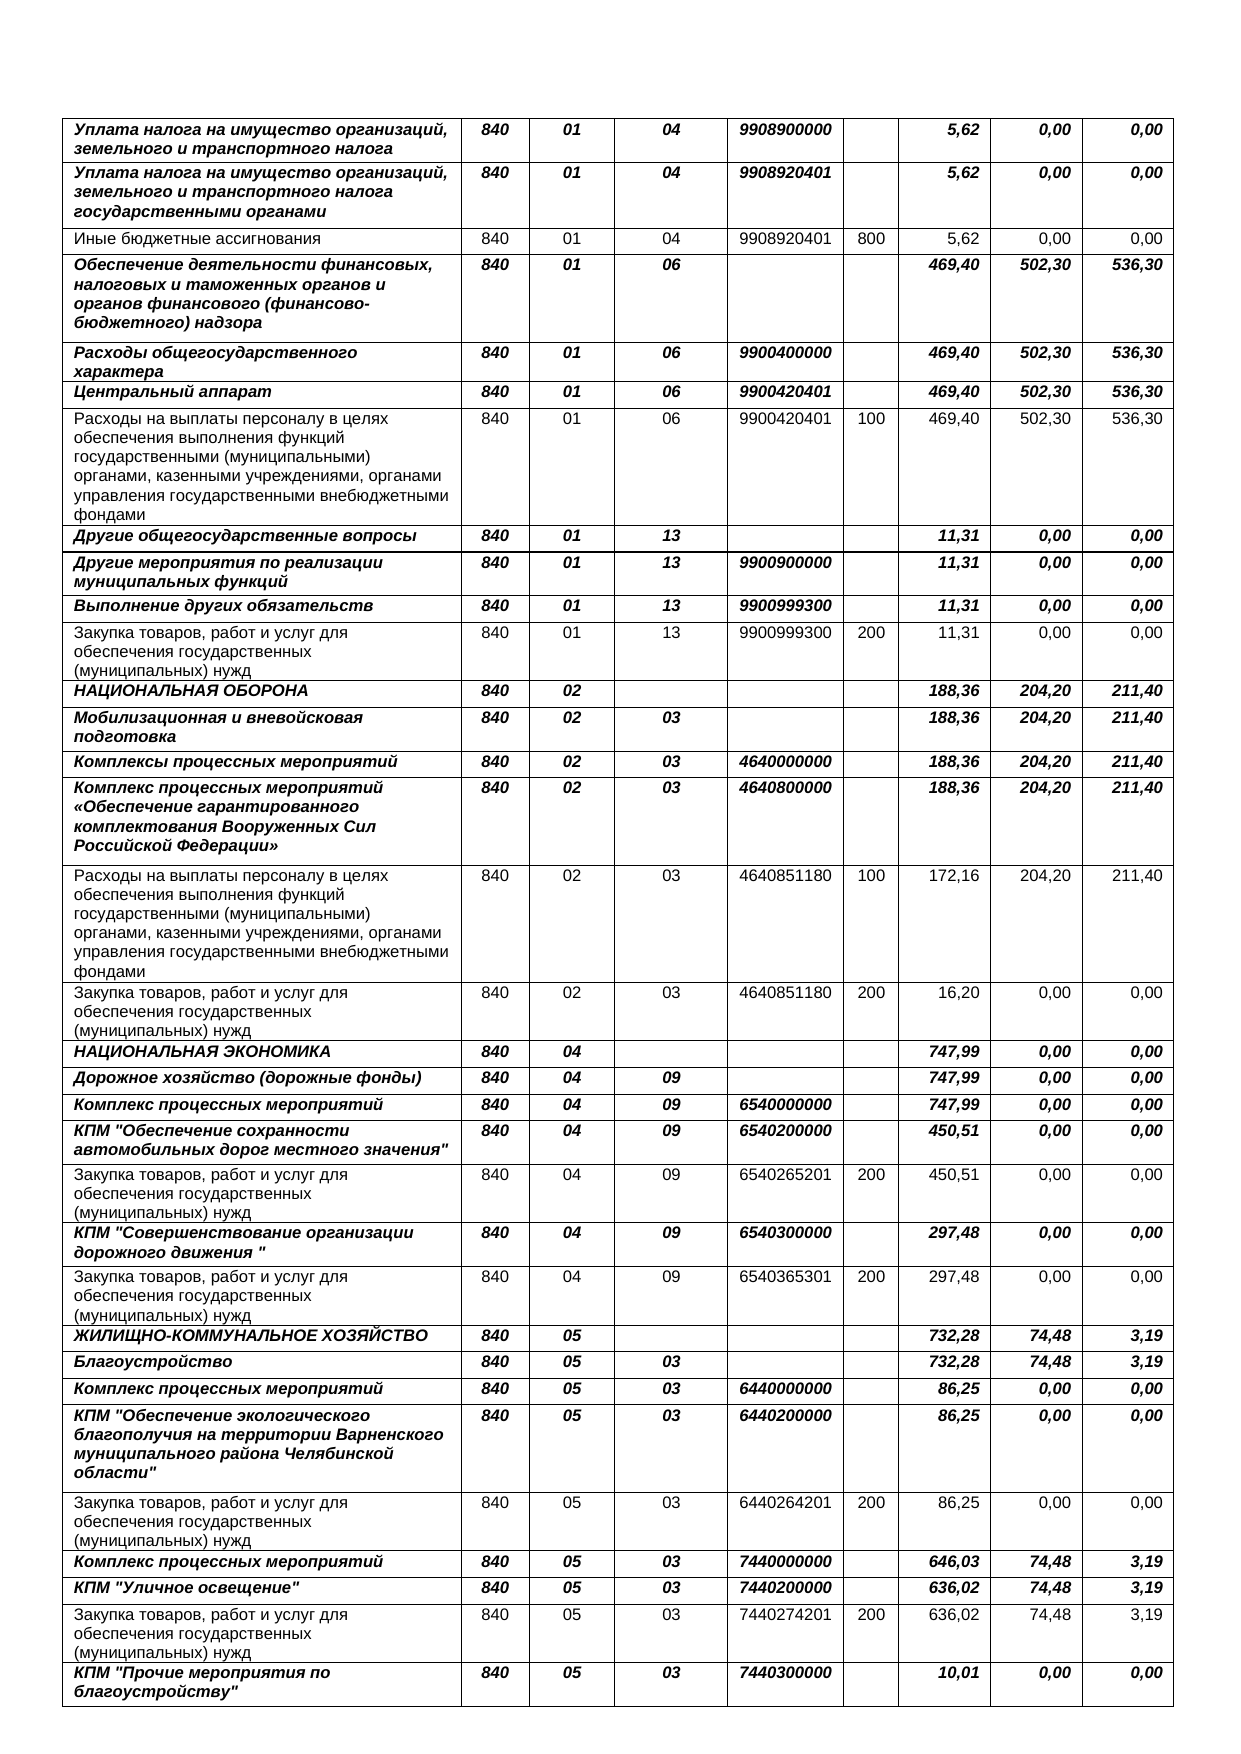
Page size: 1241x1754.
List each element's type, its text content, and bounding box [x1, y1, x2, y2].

table_cell 0,00 [1083, 1379, 1173, 1404]
table_cell 9900420401 [728, 382, 843, 408]
table_cell КПМ "Совершенствование организации дорожного движения " [63, 1223, 461, 1266]
table_cell 0,00 [1083, 1095, 1173, 1120]
table_cell Уплата налога на имущество организаций, земельного и транспортного налога [63, 119, 461, 162]
table_cell 200 [844, 623, 898, 680]
table_cell 200 [844, 1605, 898, 1662]
table_cell 04 [530, 1095, 614, 1120]
table_cell 03 [615, 752, 727, 777]
table_cell Центральный аппарат [63, 382, 461, 408]
table_cell 840 [462, 1405, 529, 1492]
table_cell 0,00 [991, 1405, 1082, 1492]
table_cell 0,00 [1083, 1041, 1173, 1067]
table_cell Комплекс процессных мероприятий [63, 1551, 461, 1577]
table_cell 10,01 [899, 1663, 990, 1706]
table_cell 5,62 [899, 163, 990, 228]
table_cell КПМ "Прочие мероприятия по благоустройству" [63, 1663, 461, 1706]
table_cell 200 [844, 983, 898, 1040]
table_cell 469,40 [899, 382, 990, 408]
table_cell 03 [615, 1405, 727, 1492]
table_cell 4640800000 [728, 778, 843, 864]
table_cell 09 [615, 1068, 727, 1093]
table_cell 9908900000 [728, 119, 843, 162]
table_cell 840 [462, 1663, 529, 1706]
table_cell 05 [530, 1405, 614, 1492]
table_cell 840 [462, 1223, 529, 1266]
table_cell 0,00 [1083, 1121, 1173, 1164]
table_cell КПМ "Уличное освещение" [63, 1578, 461, 1603]
table_cell 03 [615, 1605, 727, 1662]
table_cell 0,00 [991, 1095, 1082, 1120]
table_cell 3,19 [1083, 1551, 1173, 1577]
table_cell 04 [530, 1041, 614, 1067]
table_cell 05 [530, 1493, 614, 1550]
table_cell 02 [530, 778, 614, 864]
table_cell 840 [462, 1326, 529, 1351]
table_cell 16,20 [899, 983, 990, 1040]
table_cell Уплата налога на имущество организаций, земельного и транспортного налога государственными органами [63, 163, 461, 228]
table_cell [844, 1379, 898, 1404]
table_cell 03 [615, 1663, 727, 1706]
table_cell 840 [462, 119, 529, 162]
table_cell Выполнение других обязательств [63, 596, 461, 622]
table_cell 6540300000 [728, 1223, 843, 1266]
table_cell 0,00 [1083, 1663, 1173, 1706]
table_cell 04 [530, 1165, 614, 1222]
table_cell [844, 778, 898, 864]
table_cell Закупка товаров, работ и услуг для обеспечения государственных (муниципальных) нужд [63, 623, 461, 680]
table_cell 0,00 [991, 1223, 1082, 1266]
table_cell 74,48 [991, 1605, 1082, 1662]
table_cell 9900999300 [728, 623, 843, 680]
table_cell 03 [615, 1493, 727, 1550]
table_cell Расходы общегосударственного характера [63, 343, 461, 381]
table_cell Закупка товаров, работ и услуг для обеспечения государственных (муниципальных) нужд [63, 983, 461, 1040]
table_cell 04 [530, 1068, 614, 1093]
table_cell 840 [462, 1095, 529, 1120]
table_cell 0,00 [991, 553, 1082, 595]
table_cell 200 [844, 1493, 898, 1550]
table_cell [844, 752, 898, 777]
table_cell 840 [462, 1267, 529, 1324]
table_cell КПМ "Обеспечение сохранности автомобильных дорог местного значения" [63, 1121, 461, 1164]
table_cell 204,20 [991, 866, 1082, 982]
table_cell 6540265201 [728, 1165, 843, 1222]
table_cell 840 [462, 409, 529, 525]
table_cell 172,16 [899, 866, 990, 982]
table_cell 9908920401 [728, 163, 843, 228]
table_cell 06 [615, 255, 727, 342]
table_cell 13 [615, 526, 727, 551]
table_cell 3,19 [1083, 1578, 1173, 1603]
table_cell [728, 1041, 843, 1067]
table_cell 0,00 [1083, 1223, 1173, 1266]
table_cell 6440264201 [728, 1493, 843, 1550]
table_cell 04 [530, 1121, 614, 1164]
table_cell 840 [462, 1551, 529, 1577]
table_cell 05 [530, 1663, 614, 1706]
table_cell Комплекс процессных мероприятий [63, 1095, 461, 1120]
table_cell 5,62 [899, 229, 990, 254]
table_cell 297,48 [899, 1267, 990, 1324]
table_cell Другие общегосударственные вопросы [63, 526, 461, 551]
table_cell 09 [615, 1223, 727, 1266]
table_cell 502,30 [991, 382, 1082, 408]
table_cell КПМ "Обеспечение экологического благополучия на территории Варненского муниципального района Челябинской области" [63, 1405, 461, 1492]
table_cell 04 [615, 163, 727, 228]
table_cell 840 [462, 1068, 529, 1093]
table_cell 0,00 [991, 596, 1082, 622]
table_cell [728, 708, 843, 751]
table_cell Мобилизационная и вневойсковая подготовка [63, 708, 461, 751]
table_cell 188,36 [899, 708, 990, 751]
table_cell 0,00 [991, 163, 1082, 228]
table_cell [844, 596, 898, 622]
table_cell [844, 681, 898, 707]
table_cell 297,48 [899, 1223, 990, 1266]
table_cell 74,48 [991, 1352, 1082, 1378]
table_cell 502,30 [991, 255, 1082, 342]
table_cell 05 [530, 1578, 614, 1603]
table_cell 0,00 [1083, 1405, 1173, 1492]
table_cell 200 [844, 1267, 898, 1324]
table_cell НАЦИОНАЛЬНАЯ ЭКОНОМИКА [63, 1041, 461, 1067]
table_cell 03 [615, 1379, 727, 1404]
table_cell 11,31 [899, 596, 990, 622]
table_cell 0,00 [1083, 163, 1173, 228]
table_cell 0,00 [991, 1068, 1082, 1093]
table_cell 732,28 [899, 1352, 990, 1378]
table_cell 536,30 [1083, 343, 1173, 381]
table_cell 840 [462, 229, 529, 254]
table_cell 05 [530, 1326, 614, 1351]
table_cell 9900900000 [728, 553, 843, 595]
table_cell 0,00 [1083, 1068, 1173, 1093]
table_cell Комплекс процессных мероприятий [63, 1379, 461, 1404]
table_cell 100 [844, 409, 898, 525]
table_cell 469,40 [899, 409, 990, 525]
table_cell 7440300000 [728, 1663, 843, 1706]
table_cell 86,25 [899, 1405, 990, 1492]
table_cell [844, 1041, 898, 1067]
table_cell 800 [844, 229, 898, 254]
table_cell Иные бюджетные ассигнования [63, 229, 461, 254]
table_cell [844, 1121, 898, 1164]
table_cell 01 [530, 229, 614, 254]
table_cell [63, 1605, 461, 1662]
table_cell 03 [615, 1578, 727, 1603]
table_cell 4640000000 [728, 752, 843, 777]
table_cell 211,40 [1083, 778, 1173, 864]
table_cell 840 [462, 255, 529, 342]
table_cell 840 [462, 163, 529, 228]
table_cell [844, 1095, 898, 1120]
table_cell [728, 1068, 843, 1093]
table_cell 13 [615, 623, 727, 680]
table_cell 469,40 [899, 343, 990, 381]
table_cell 04 [530, 1267, 614, 1324]
table_cell 840 [462, 553, 529, 595]
table_cell 0,00 [991, 983, 1082, 1040]
table_cell 646,03 [899, 1551, 990, 1577]
table_cell 05 [530, 1352, 614, 1378]
table_cell 840 [462, 1493, 529, 1550]
table_cell 04 [615, 119, 727, 162]
table_cell 3,19 [1083, 1326, 1173, 1351]
table_cell 01 [530, 623, 614, 680]
table_cell 0,00 [991, 1041, 1082, 1067]
table_cell [844, 382, 898, 408]
table_cell 747,99 [899, 1068, 990, 1093]
table_cell Обеспечение деятельности финансовых, налоговых и таможенных органов и органов финансового (финансово-бюджетного) надзора [63, 255, 461, 342]
table_cell 09 [615, 1095, 727, 1120]
table_cell 09 [615, 1121, 727, 1164]
table_cell 11,31 [899, 526, 990, 551]
table_cell 01 [530, 163, 614, 228]
table_cell 450,51 [899, 1165, 990, 1222]
table_cell 04 [615, 229, 727, 254]
table_cell [844, 343, 898, 381]
table_cell 840 [462, 708, 529, 751]
table_cell 05 [530, 1605, 614, 1662]
table_cell 840 [462, 1121, 529, 1164]
table_cell 86,25 [899, 1493, 990, 1550]
table_cell 01 [530, 409, 614, 525]
table_cell 536,30 [1083, 409, 1173, 525]
table_cell 13 [615, 553, 727, 595]
table_cell 74,48 [991, 1578, 1082, 1603]
table_cell 840 [462, 983, 529, 1040]
table_cell 7440000000 [728, 1551, 843, 1577]
table_cell 0,00 [991, 526, 1082, 551]
table_cell 0,00 [1083, 119, 1173, 162]
table_cell 204,20 [991, 778, 1082, 864]
table_cell 86,25 [899, 1379, 990, 1404]
table_cell 01 [530, 596, 614, 622]
table_cell 840 [462, 526, 529, 551]
table_cell 450,51 [899, 1121, 990, 1164]
table_cell 211,40 [1083, 752, 1173, 777]
table_cell [615, 1041, 727, 1067]
table_cell 02 [530, 983, 614, 1040]
table_cell 3,19 [1083, 1605, 1173, 1662]
table_cell [844, 1352, 898, 1378]
table_cell 7440200000 [728, 1578, 843, 1603]
table_cell [728, 526, 843, 551]
table_cell [844, 163, 898, 228]
table_cell 0,00 [991, 1121, 1082, 1164]
table_cell Дорожное хозяйство (дорожные фонды) [63, 1068, 461, 1093]
table_cell 840 [462, 1352, 529, 1378]
table_cell 02 [530, 681, 614, 707]
table_cell 01 [530, 553, 614, 595]
table_cell 0,00 [1083, 1493, 1173, 1550]
table_cell [844, 119, 898, 162]
table_cell НАЦИОНАЛЬНАЯ ОБОРОНА [63, 681, 461, 707]
table_cell 0,00 [1083, 553, 1173, 595]
table_cell 0,00 [991, 623, 1082, 680]
table_cell 03 [615, 1551, 727, 1577]
table_cell Закупка товаров, работ и услуг для обеспечения государственных (муниципальных) нужд [63, 1493, 461, 1550]
table_cell 188,36 [899, 778, 990, 864]
table_cell 211,40 [1083, 866, 1173, 982]
table_cell 03 [615, 1352, 727, 1378]
table_cell 840 [462, 866, 529, 982]
table_cell 6440200000 [728, 1405, 843, 1492]
table_cell 747,99 [899, 1095, 990, 1120]
table_cell [844, 553, 898, 595]
table_cell 840 [462, 382, 529, 408]
table_cell [728, 681, 843, 707]
table_cell 0,00 [1083, 229, 1173, 254]
table_cell [844, 1223, 898, 1266]
table_cell 0,00 [1083, 623, 1173, 680]
table_cell 06 [615, 409, 727, 525]
table_cell 9900400000 [728, 343, 843, 381]
table_cell 01 [530, 526, 614, 551]
table_cell 03 [615, 983, 727, 1040]
table_cell 0,00 [991, 229, 1082, 254]
table_cell 7440274201 [728, 1605, 843, 1662]
table_cell [844, 255, 898, 342]
table_cell 0,00 [991, 1379, 1082, 1404]
table_cell 01 [530, 382, 614, 408]
table_cell 06 [615, 343, 727, 381]
table_cell 200 [844, 1165, 898, 1222]
table_cell 840 [462, 596, 529, 622]
table_cell 01 [530, 255, 614, 342]
table_cell [615, 681, 727, 707]
table_cell 536,30 [1083, 255, 1173, 342]
table_cell 03 [615, 866, 727, 982]
table_cell 6440000000 [728, 1379, 843, 1404]
table_cell [844, 1405, 898, 1492]
table_cell 04 [530, 1223, 614, 1266]
table_cell 5,62 [899, 119, 990, 162]
table_cell 06 [615, 382, 727, 408]
table_cell 188,36 [899, 681, 990, 707]
table_cell [844, 526, 898, 551]
table_cell 840 [462, 1578, 529, 1603]
table_cell 03 [615, 708, 727, 751]
table_cell 74,48 [991, 1551, 1082, 1577]
table_cell 4640851180 [728, 983, 843, 1040]
table_cell 13 [615, 596, 727, 622]
table_cell 3,19 [1083, 1352, 1173, 1378]
table_cell 01 [530, 343, 614, 381]
table_cell 9908920401 [728, 229, 843, 254]
table_cell 9900999300 [728, 596, 843, 622]
table_cell 6540365301 [728, 1267, 843, 1324]
table_cell 840 [462, 343, 529, 381]
table_cell [844, 1551, 898, 1577]
table_cell 11,31 [899, 553, 990, 595]
table_cell Другие мероприятия по реализации муниципальных функций [63, 553, 461, 595]
table_cell Комплекс процессных мероприятий «Обеспечение гарантированного комплектования Вооруженных Сил Российской Федерации» [63, 778, 461, 864]
table_cell [844, 1663, 898, 1706]
table_cell 840 [462, 778, 529, 864]
table_cell 502,30 [991, 409, 1082, 525]
table_cell 0,00 [1083, 1165, 1173, 1222]
table_cell 74,48 [991, 1326, 1082, 1351]
table_cell 100 [844, 866, 898, 982]
table_cell 840 [462, 1041, 529, 1067]
table_cell 0,00 [991, 119, 1082, 162]
table_cell 211,40 [1083, 708, 1173, 751]
table_cell ЖИЛИЩНО-КОММУНАЛЬНОЕ ХОЗЯЙСТВО [63, 1326, 461, 1351]
table_cell 0,00 [991, 1267, 1082, 1324]
table_cell 840 [462, 623, 529, 680]
table_cell 840 [462, 1605, 529, 1662]
table_cell 0,00 [1083, 526, 1173, 551]
table_cell 204,20 [991, 681, 1082, 707]
table_cell 502,30 [991, 343, 1082, 381]
table_cell 09 [615, 1165, 727, 1222]
table_cell [728, 1326, 843, 1351]
table_cell 02 [530, 752, 614, 777]
table_cell 536,30 [1083, 382, 1173, 408]
table_cell 0,00 [1083, 1267, 1173, 1324]
table_cell 732,28 [899, 1326, 990, 1351]
table_cell 6540200000 [728, 1121, 843, 1164]
table_cell 0,00 [991, 1165, 1082, 1222]
table_cell 204,20 [991, 708, 1082, 751]
table_cell 840 [462, 1379, 529, 1404]
table_cell 05 [530, 1379, 614, 1404]
table_cell 840 [462, 1165, 529, 1222]
table_cell [844, 1068, 898, 1093]
table_cell 0,00 [991, 1493, 1082, 1550]
table_cell 0,00 [1083, 596, 1173, 622]
table_cell 09 [615, 1267, 727, 1324]
table_cell 188,36 [899, 752, 990, 777]
table_cell 03 [615, 778, 727, 864]
table_cell 9900420401 [728, 409, 843, 525]
table_cell Комплексы процессных мероприятий [63, 752, 461, 777]
table_cell 11,31 [899, 623, 990, 680]
table_cell 0,00 [991, 1663, 1082, 1706]
table_cell 05 [530, 1551, 614, 1577]
table_cell 01 [530, 119, 614, 162]
table_cell Закупка товаров, работ и услуг для обеспечения государственных (муниципальных) нужд [63, 1165, 461, 1222]
table_cell 747,99 [899, 1041, 990, 1067]
table_cell 02 [530, 866, 614, 982]
table_cell 204,20 [991, 752, 1082, 777]
table_cell 469,40 [899, 255, 990, 342]
table_cell [615, 1326, 727, 1351]
table_cell 636,02 [899, 1578, 990, 1603]
table_cell Закупка товаров, работ и услуг для обеспечения государственных (муниципальных) нужд [63, 1267, 461, 1324]
table_cell Благоустройство [63, 1352, 461, 1378]
table_cell 0,00 [1083, 983, 1173, 1040]
table_cell 02 [530, 708, 614, 751]
table_cell [728, 255, 843, 342]
table_cell [844, 1326, 898, 1351]
table_cell [844, 708, 898, 751]
table_cell 840 [462, 681, 529, 707]
table_cell 211,40 [1083, 681, 1173, 707]
table_cell [844, 1578, 898, 1603]
table_cell 840 [462, 752, 529, 777]
table_cell [728, 1352, 843, 1378]
table_cell 4640851180 [728, 866, 843, 982]
table_cell 6540000000 [728, 1095, 843, 1120]
table_cell 636,02 [899, 1605, 990, 1662]
